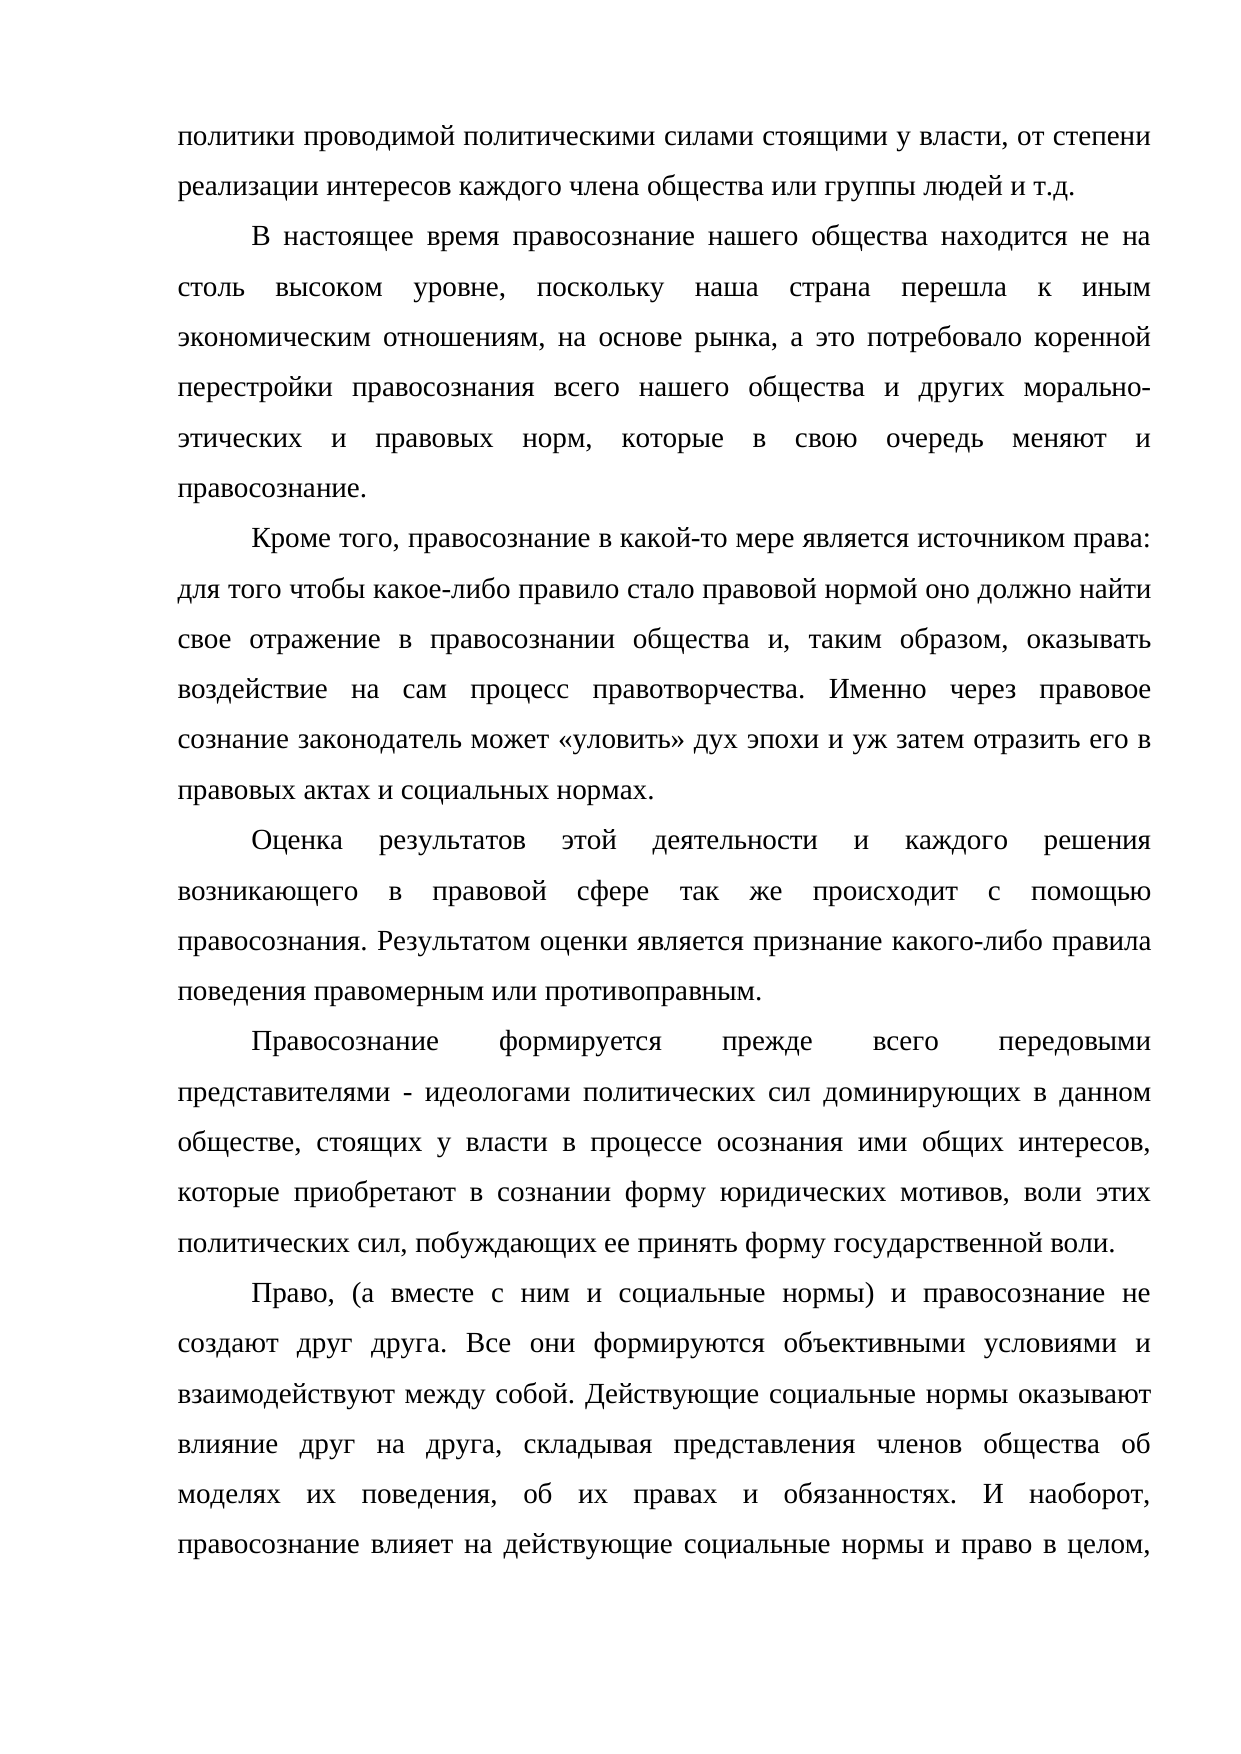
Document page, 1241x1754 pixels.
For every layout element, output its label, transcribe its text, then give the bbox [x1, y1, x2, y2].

text В настоящее время правосознание нашего общества находится не на столь высоком уровне, поскольку наша страна перешла к иным экономическим отношениям, на основе рынка, а это потребовало коренной перестройки правосознания всего нашего общества и других морально-этических и правовых норм, которые в свою очередь меняют и правосознание. [177, 219, 1152, 504]
text Правосознание формируется прежде всего передовыми представителями - идеологами политических сил доминирующих в данном обществе, стоящих у власти в процессе осознания ими общих интересов, которые приобретают в сознании форму юридических мотивов, воли этих политических сил, побуждающих ее принять форму государственной воли. [177, 1024, 1152, 1258]
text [177, 1275, 1152, 1560]
text Кроме того, правосознание в какой-то мере является источником права: для того чтобы какое-либо правило стало правовой нормой оно должно найти свое отражение в правосознании общества и, таким образом, оказывать воздействие на сам процесс правотворчества. Именно через правовое сознание законодатель может «уловить» дух эпохи и уж затем отразить его в правовых актах и социальных нормах. [177, 521, 1152, 806]
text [177, 118, 1152, 202]
text Оценка результатов этой деятельности и каждого решения возникающего в правовой сфере так же происходит с помощью правосознания. Результатом оценки является признание какого-либо правила поведения правомерным или противоправным. [177, 822, 1152, 1007]
